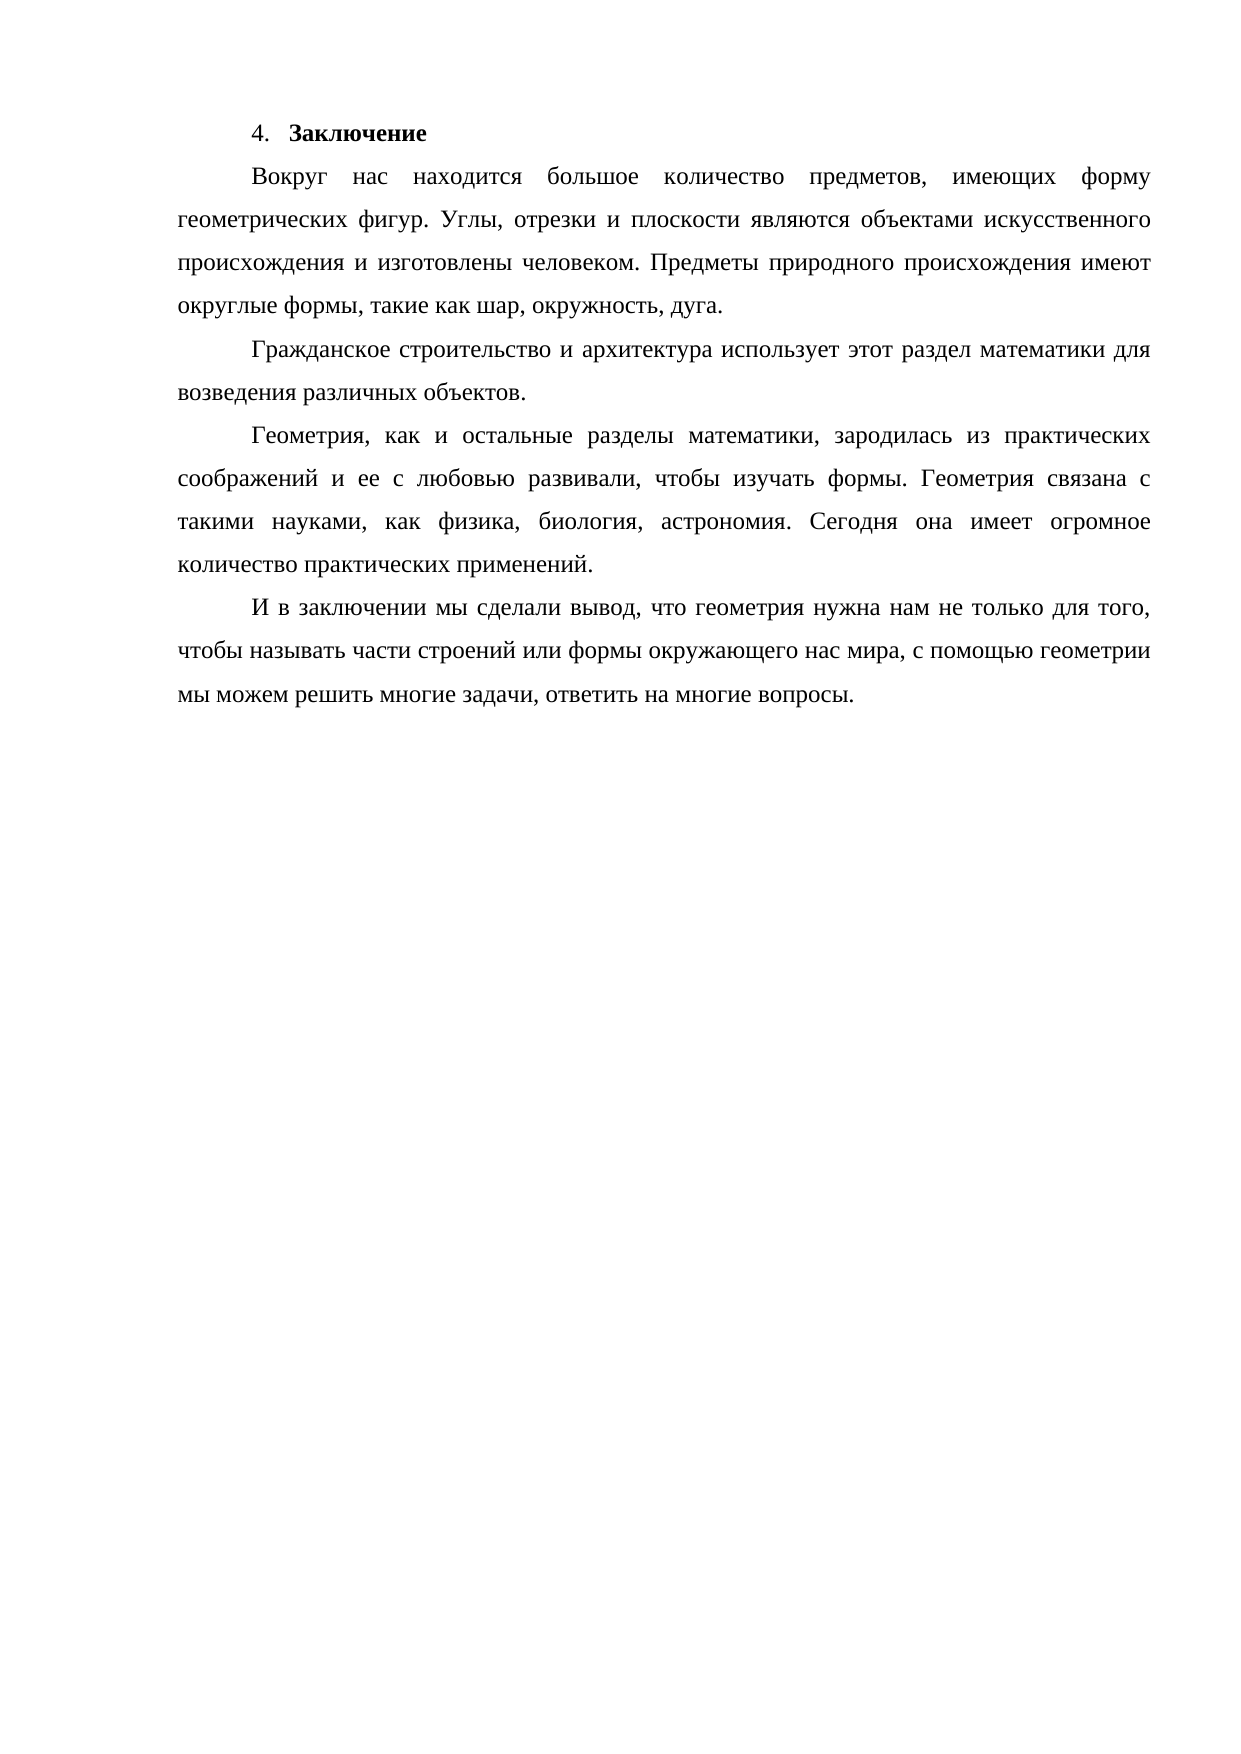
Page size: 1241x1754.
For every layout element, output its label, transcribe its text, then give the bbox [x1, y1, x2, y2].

text Гражданское строительство и архитектура использует этот раздел математики для возведения различных объектов. [177, 334, 1152, 406]
text Геометрия, как и остальные разделы математики, зародилась из практических соображений и ее с любовью развивали, чтобы изучать формы. Геометрия связана с такими науками, как физика, биология, астрономия. Сегодня она имеет огромное количество практических применений. [177, 420, 1152, 578]
text И в заключении мы сделали вывод, что геометрия нужна нам не только для того, чтобы называть части строений или формы окружающего нас мира, с помощью геометрии мы можем решить многие задачи, ответить на многие вопросы. [177, 592, 1152, 707]
list Заключение [251, 118, 1152, 147]
text Вокруг нас находится большое количество предметов, имеющих форму геометрических фигур. Углы, отрезки и плоскости являются объектами искусственного происхождения и изготовлены человеком. Предметы природного происхождения имеют округлые формы, такие как шар, окружность, дуга. [177, 161, 1152, 319]
